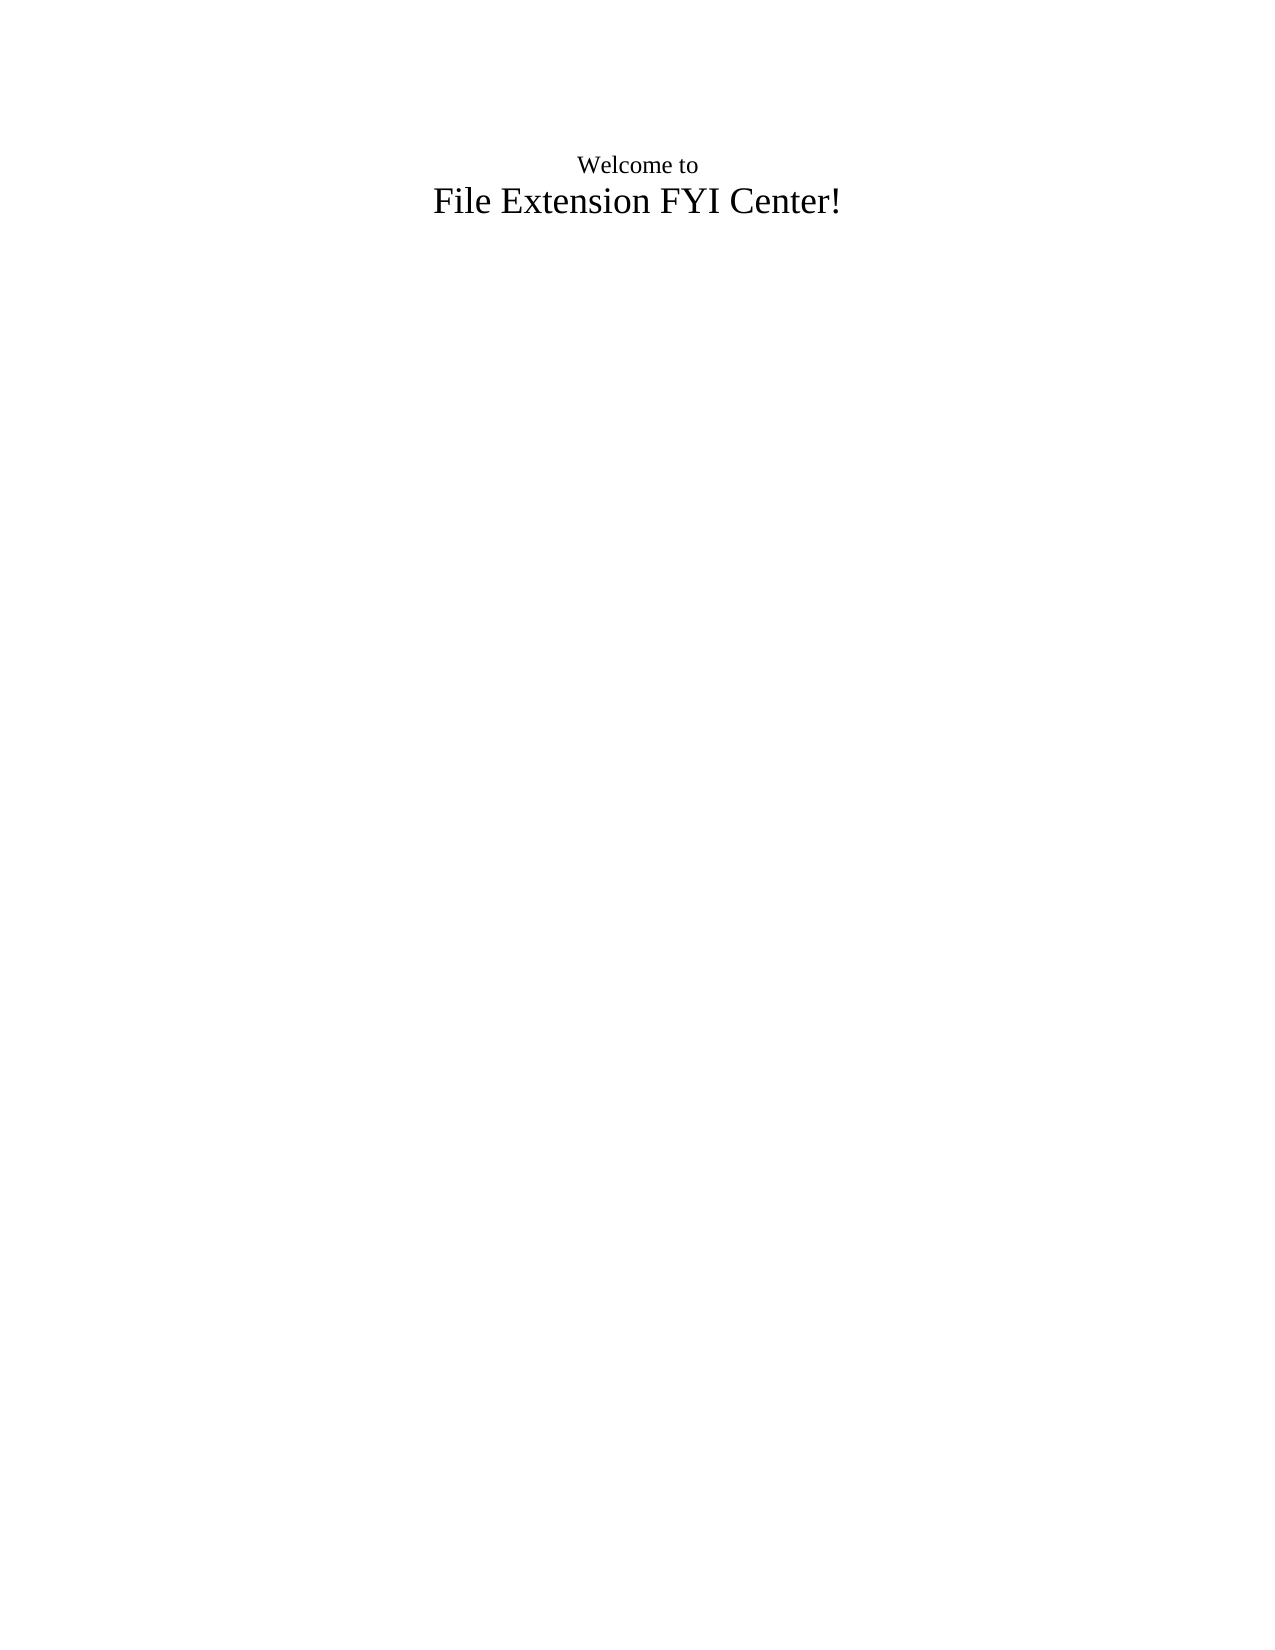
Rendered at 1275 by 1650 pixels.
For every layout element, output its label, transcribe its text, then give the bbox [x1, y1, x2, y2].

text Welcome to [187, 150, 1087, 179]
text File Extension FYI Center! [187, 179, 1087, 222]
